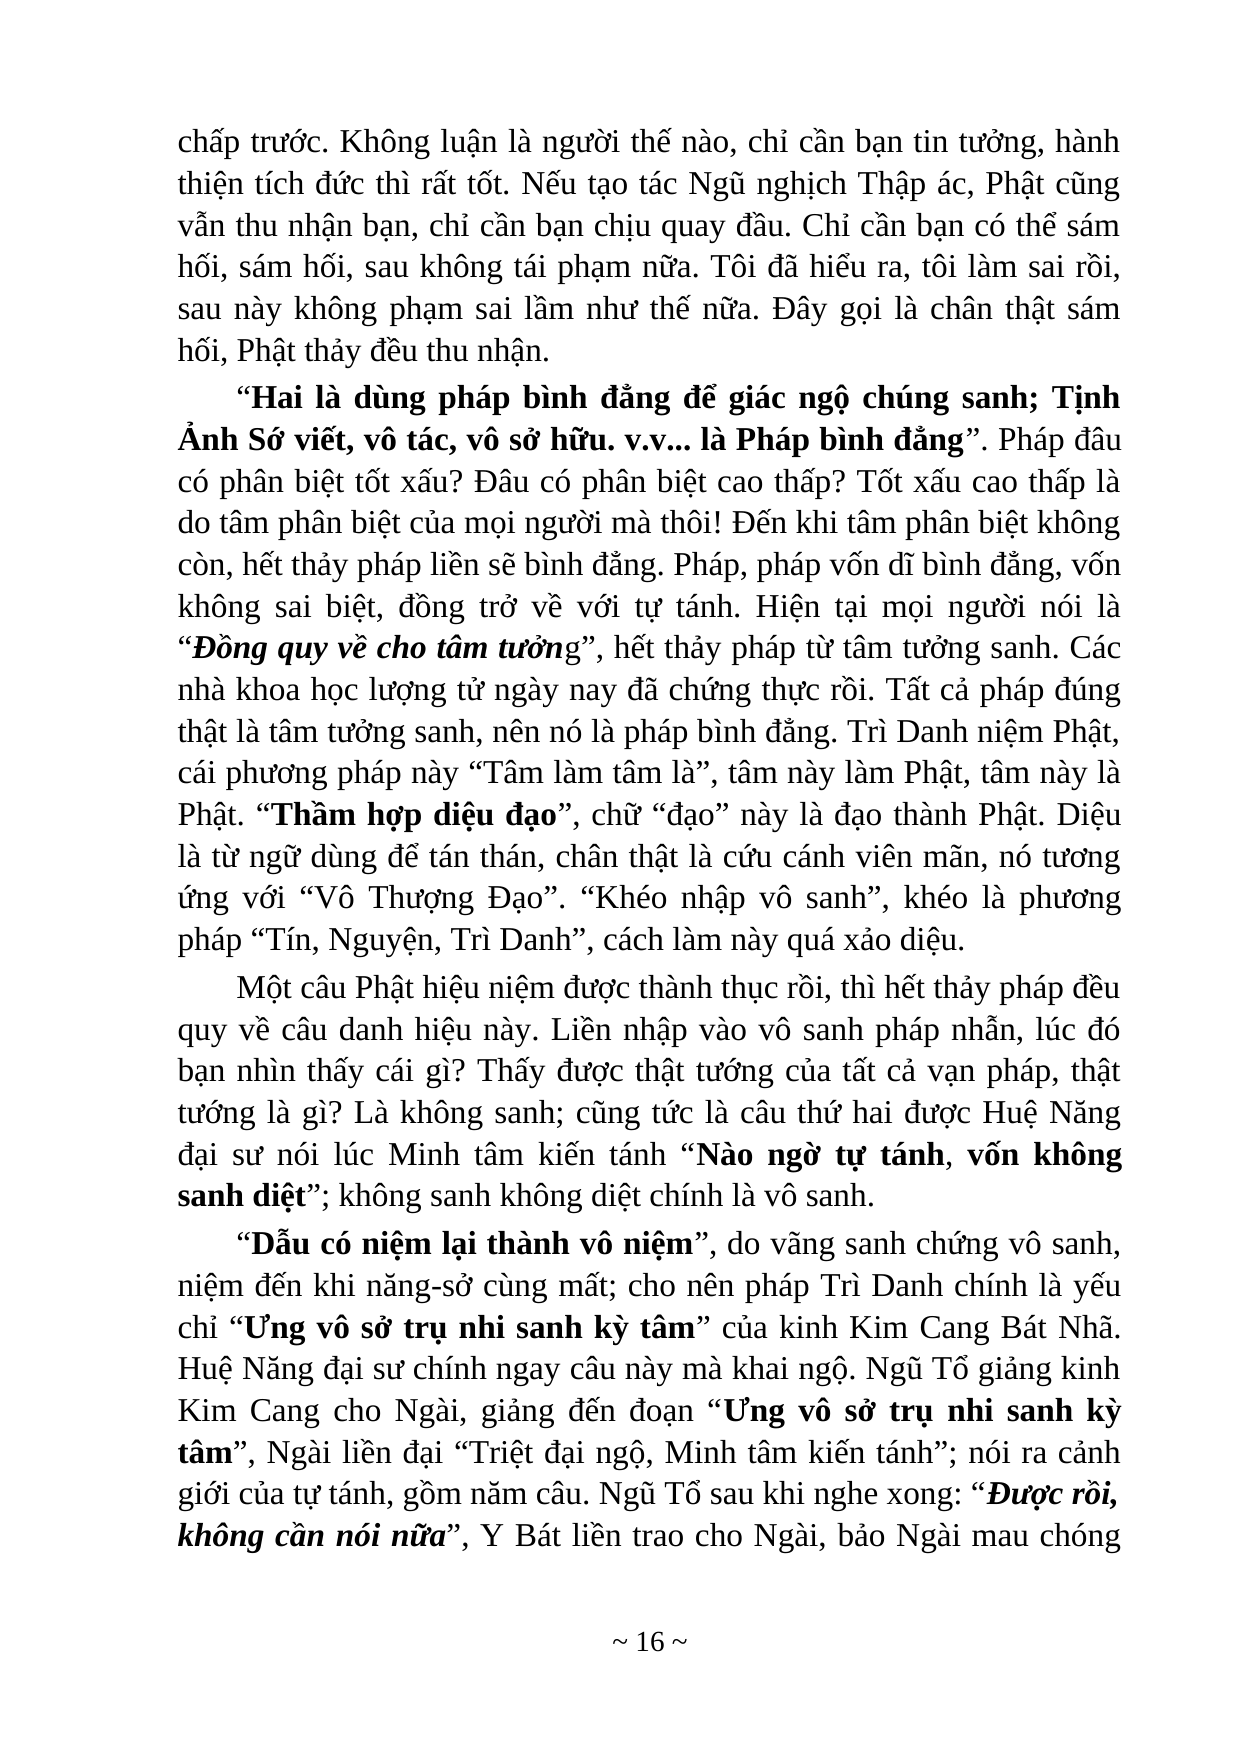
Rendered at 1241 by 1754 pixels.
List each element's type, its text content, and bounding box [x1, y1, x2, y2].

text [177, 118, 1122, 368]
text Một câu Phật hiệu niệm được thành thục rồi, thì hết thảy pháp đều quy về câu danh hiệu này. Liền nhập vào vô sanh pháp nhẫn, lúc đó bạn nhìn thấy cái gì? Thấy được thật tướng của tất cả vạn pháp, thật tướng là gì? Là không sanh; cũng tức là câu thứ hai được Huệ Năng đại sư nói lúc Minh tâm kiến tánh “Nào ngờ tự tánh, vốn không sanh diệt”; không sanh không diệt chính là vô sanh. [177, 964, 1122, 1214]
text “Hai là dùng pháp bình đẳng để giác ngộ chúng sanh; Tịnh Ảnh Sớ viết, vô tác, vô sở hữu. v.v... là Pháp bình đẳng”. Pháp đâu có phân biệt tốt xấu? Đâu có phân biệt cao thấp? Tốt xấu cao thấp là do tâm phân biệt của mọi người mà thôi! Đến khi tâm phân biệt không còn, hết thảy pháp liền sẽ bình đẳng. Pháp, pháp vốn dĩ bình đẳng, vốn không sai biệt, đồng trở về với tự tánh. Hiện tại mọi người nói là “Đồng quy về cho tâm tưởng”, hết thảy pháp từ tâm tưởng sanh. Các nhà khoa học lượng tử ngày nay đã chứng thực rồi. Tất cả pháp đúng thật là tâm tưởng sanh, nên nó là pháp bình đẳng. Trì Danh niệm Phật, cái phương pháp này “Tâm làm tâm là”, tâm này làm Phật, tâm này là Phật. “Thầm hợp diệu đạo”, chữ “đạo” này là đạo thành Phật. Diệu là từ ngữ dùng để tán thán, chân thật là cứu cánh viên mãn, nó tương ứng với “Vô Thượng Đạo”. “Khéo nhập vô sanh”, khéo là phương pháp “Tín, Nguyện, Trì Danh”, cách làm này quá xảo diệu. [177, 374, 1122, 958]
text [177, 1220, 1122, 1553]
